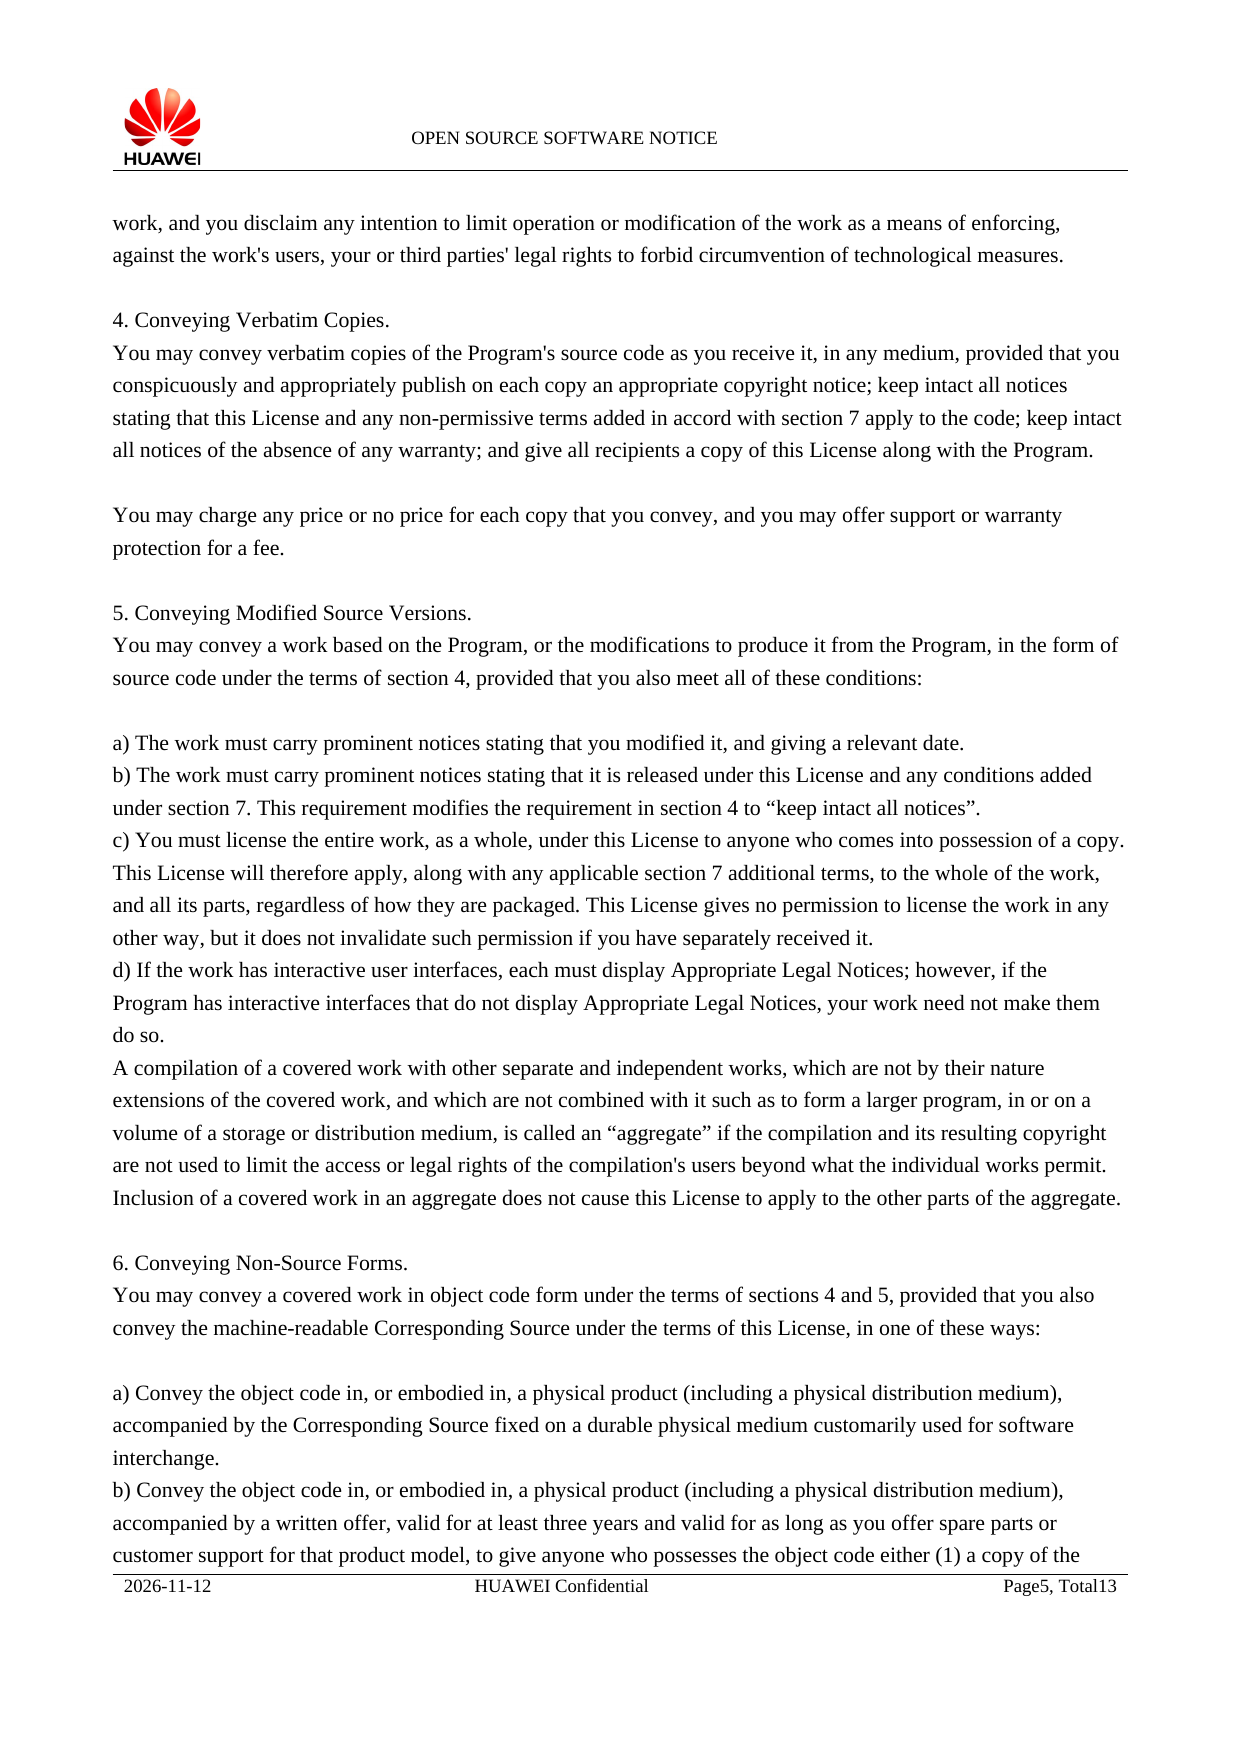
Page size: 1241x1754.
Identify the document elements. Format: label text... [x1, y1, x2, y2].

picture [124, 88, 201, 165]
